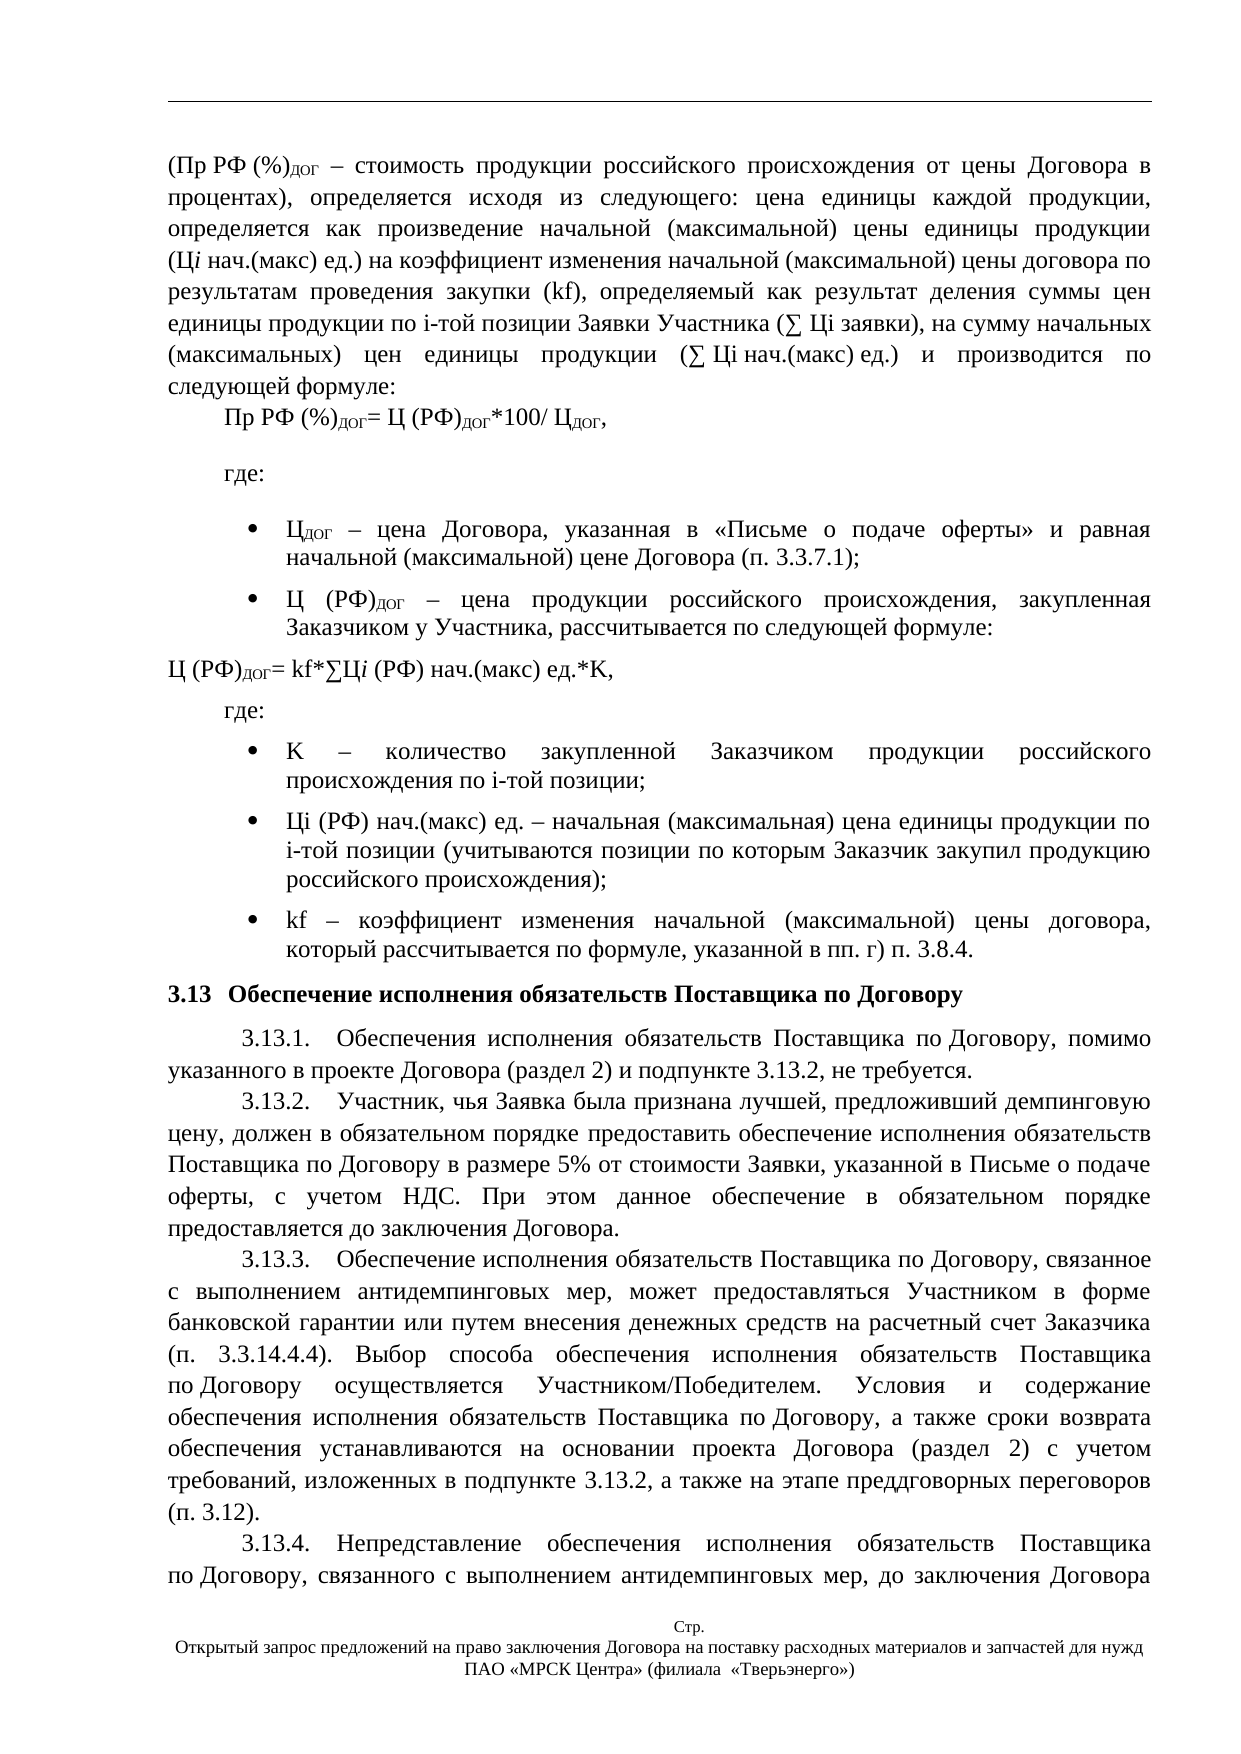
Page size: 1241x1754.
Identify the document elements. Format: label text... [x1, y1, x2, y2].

list kf – коэффициент изменения начальной (максимальной) цены договора, который рассчитывается по формуле, указанной в пп. г) п. 3.8.4. [248, 905, 1152, 962]
list где: [224, 695, 1152, 724]
list Цi (РФ) нач.(макс) ед. – начальная (максимальная) цена единицы продукции по i-той позиции (учитываются позиции по которым Заказчик закупил продукцию российского происхождения); [248, 806, 1152, 892]
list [168, 150, 1152, 400]
list Ц (РФ)ДОГ – цена продукции российского происхождения, закупленная Заказчиком у Участника, рассчитывается по следующей формуле: [248, 584, 1152, 641]
list Обеспечения исполнения обязательств Поставщика по Договору, помимо указанного в проекте Договора (раздел 2) и подпункте 3.13.2, не требуется. [168, 1023, 1152, 1083]
list Участник, чья Заявка была признана лучшей, предложивший демпинговую цену, должен в обязательном порядке предоставить обеспечение исполнения обязательств Поставщика по Договору в размере 5% от стоимости Заявки, указанной в Письме о подаче оферты, с учетом НДС. При этом данное обеспечение в обязательном порядке предоставляется до заключения Договора. [168, 1086, 1152, 1241]
text Пр РФ (%)ДОГ= Ц (РФ)ДОГ*100/ ЦДОГ, [224, 402, 1152, 431]
list K – количество закупленной Заказчиком продукции российского происхождения по i-той позиции; [248, 736, 1152, 794]
list Ц (РФ)ДОГ= kf*∑Цi (РФ) нач.(макс) ед.*K, [168, 654, 1152, 682]
list ЦДОГ – цена Договора, указанная в «Письме о подаче оферты» и равная начальной (максимальной) цене Договора (п. 3.3.7.1); [248, 514, 1152, 571]
text где: [224, 458, 1152, 487]
subtitle Обеспечение исполнения обязательств Поставщика по Договору [168, 979, 1152, 1008]
list Обеспечение исполнения обязательств Поставщика по Договору, связанное с выполнением антидемпинговых мер, может предоставляться Участником в форме банковской гарантии или путем внесения денежных средств на расчетный счет Заказчика (п. 3.3.14.4.4). Выбор способа обеспечения исполнения обязательств Поставщика по Договору осуществляется Участником/Победителем. Условия и содержание обеспечения исполнения обязательств Поставщика по Договору, а также сроки возврата обеспечения устанавливаются на основании проекта Договора (раздел 2) с учетом требований, изложенных в подпункте 3.13.2, а также на этапе преддговорных переговоров (п. 3.12). [168, 1244, 1152, 1525]
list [168, 1528, 1152, 1588]
